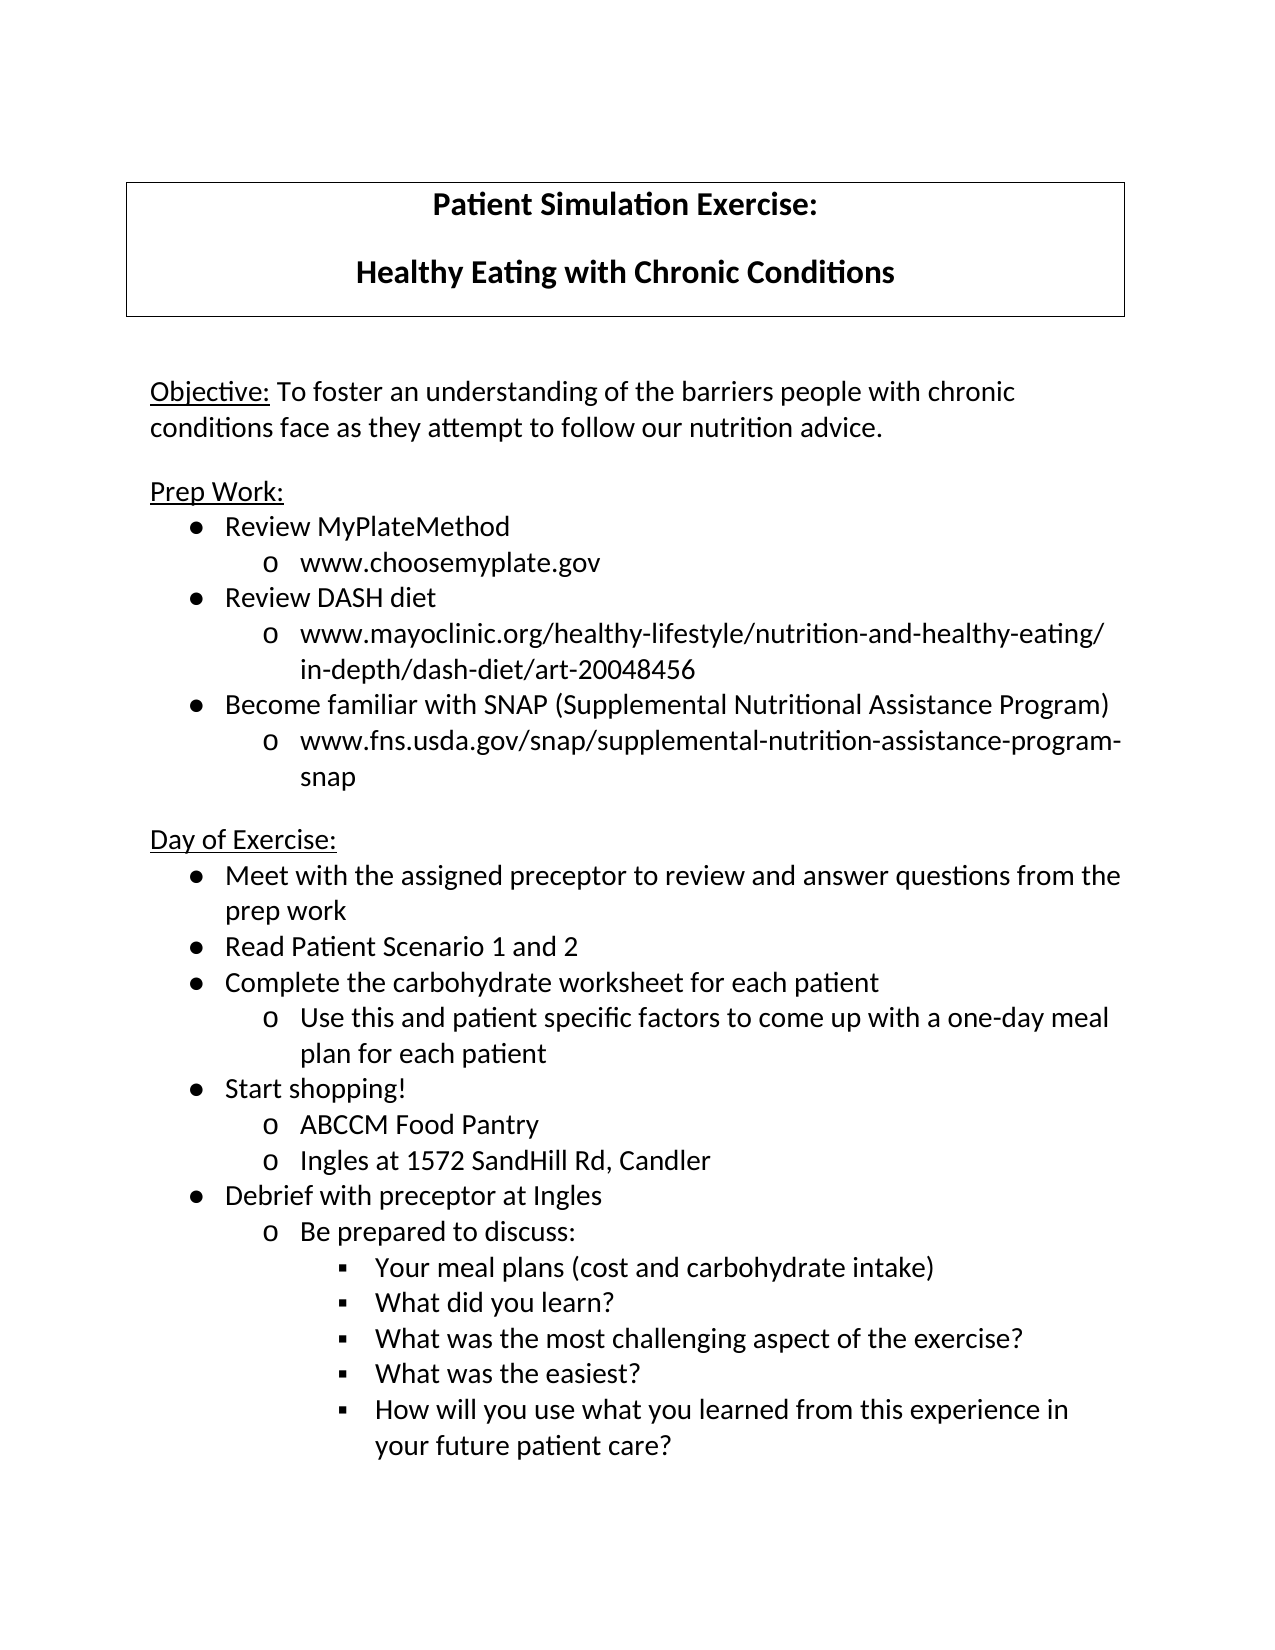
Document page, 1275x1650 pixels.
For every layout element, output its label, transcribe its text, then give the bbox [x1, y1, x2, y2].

list www.fns.usda.gov/snap/supplemental-nutrition-assistance-program-snap [262, 722, 1125, 793]
list What did you learn? [337, 1284, 1125, 1320]
list ABCCM Food Pantry [262, 1106, 1125, 1142]
list Complete the carbohydrate worksheet for each patient [187, 964, 1125, 999]
list www.mayoclinic.org/healthy-lifestyle/nutrition-and-healthy-eating/in-depth/dash-diet/art-20048456 [262, 615, 1125, 686]
list Read Patient Scenario 1 and 2 [187, 928, 1125, 964]
list Be prepared to discuss: [262, 1213, 1125, 1249]
list Your meal plans (cost and carbohydrate intake) [337, 1249, 1125, 1284]
list Ingles at 1572 SandHill Rd, Candler [262, 1142, 1125, 1177]
list Start shopping! [187, 1071, 1125, 1106]
list Meet with the assigned preceptor to review and answer questions from the prep work [187, 857, 1125, 928]
text Prep Work: [150, 473, 1125, 508]
table_header Patient Simulation Exercise: Healthy Eating with Chronic Conditions [127, 183, 1124, 316]
list What was the most challenging aspect of the exercise? [337, 1320, 1125, 1356]
text Day of Exercise: [150, 821, 1125, 857]
list Use this and patient specific factors to come up with a one-day meal plan for each patient [262, 999, 1125, 1071]
list How will you use what you learned from this experience in your future patient care? [337, 1391, 1125, 1462]
list Debrief with preceptor at Ingles [187, 1177, 1125, 1213]
list Become familiar with SNAP (Supplemental Nutritional Assistance Program) [187, 686, 1125, 722]
text Objective: To foster an understanding of the barriers people with chronic conditions face as they attempt to follow our nutrition advice. [150, 373, 1125, 444]
list Review MyPlateMethod [187, 508, 1125, 544]
list www.choosemyplate.gov [262, 544, 1125, 579]
list What was the easiest? [337, 1356, 1125, 1391]
list Review DASH diet [187, 579, 1125, 615]
